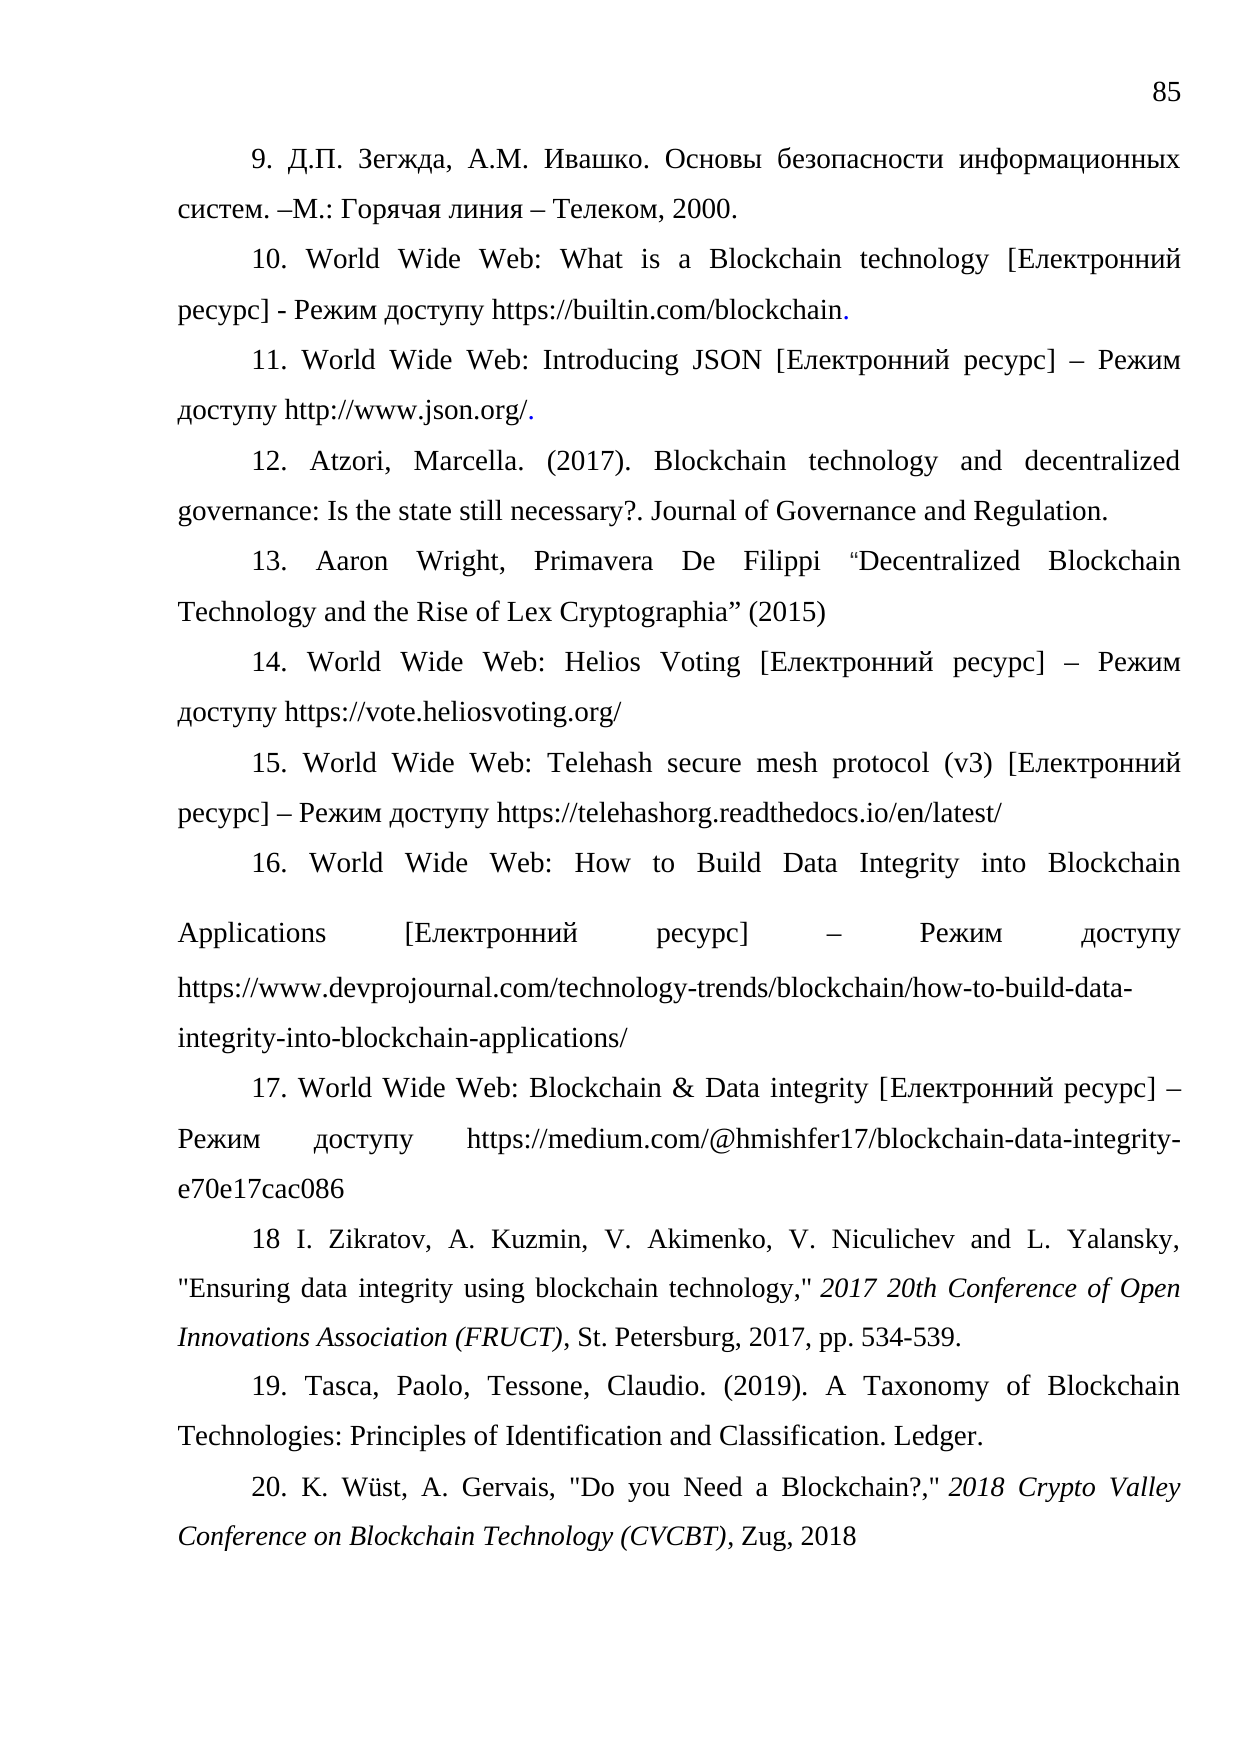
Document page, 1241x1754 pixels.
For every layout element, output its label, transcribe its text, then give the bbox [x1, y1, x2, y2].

text 19. Tasca, Paolo, Tessone, Claudio. (2019). A Taxonomy of Blockchain Technologies: Principles of Identification and Classification. Ledger. [177, 1368, 1181, 1452]
text 18 I. Zikratov, A. Kuzmin, V. Akimenko, V. Niculichev and L. Yalansky, "Ensuring data integrity using blockchain technology," 2017 20th Conference of Open Innovations Association (FRUCT), St. Petersburg, 2017, pp. 534-539. [177, 1221, 1181, 1352]
text 12. Atzori, Marcella. (2017). Blockchain technology and decentralized governance: Is the state still necessary?. Journal of Governance and Regulation. [177, 443, 1181, 527]
text 10. World Wide Web: What is a Blockchain technology [Електронний ресурс] - Режим доступу https://builtin.com/blockchain. [177, 242, 1181, 325]
text 14. World Wide Web: Helios Voting [Електронний ресурс] – Режим доступу https://vote.heliosvoting.org/ [177, 644, 1181, 728]
text 9. Д.П. Зегжда, А.М. Ивашко. Основы безопасности информационных систем. –М.: Горячая линия – Телеком, 2000. [177, 141, 1181, 225]
text 17. World Wide Web: Blockchain & Data integrity [Електронний ресурс] – Режим доступу https://medium.com/@hmishfer17/blockchain-data-integrity-e70e17cac086 [177, 1071, 1181, 1205]
text 15. World Wide Web: Telehash secure mesh protocol (v3) [Електронний ресурс] – Режим доступу https://telehashorg.readthedocs.io/en/latest/ [177, 745, 1181, 828]
text 16. World Wide Web: How to Build Data Integrity into Blockchain Applications [Електронний ресурс] – Режим доступу https://www.devprojournal.com/technology-trends/blockchain/how-to-build-data-integrity-into-blockchain-applications/ [177, 845, 1181, 1054]
text 13. Aaron Wright, Primavera De Filippi “Decentralized Blockchain Technology and the Rise of Lex Cryptographia” (2015) [177, 543, 1181, 627]
text 11. World Wide Web: Introducing JSON [Електронний ресурс] – Режим доступу http://www.json.org/. [177, 342, 1181, 426]
text 20. K. Wüst, A. Gervais, "Do you Need a Blockchain?," 2018 Crypto Valley Conference on Blockchain Technology (CVCBT), Zug, 2018 [177, 1469, 1181, 1551]
